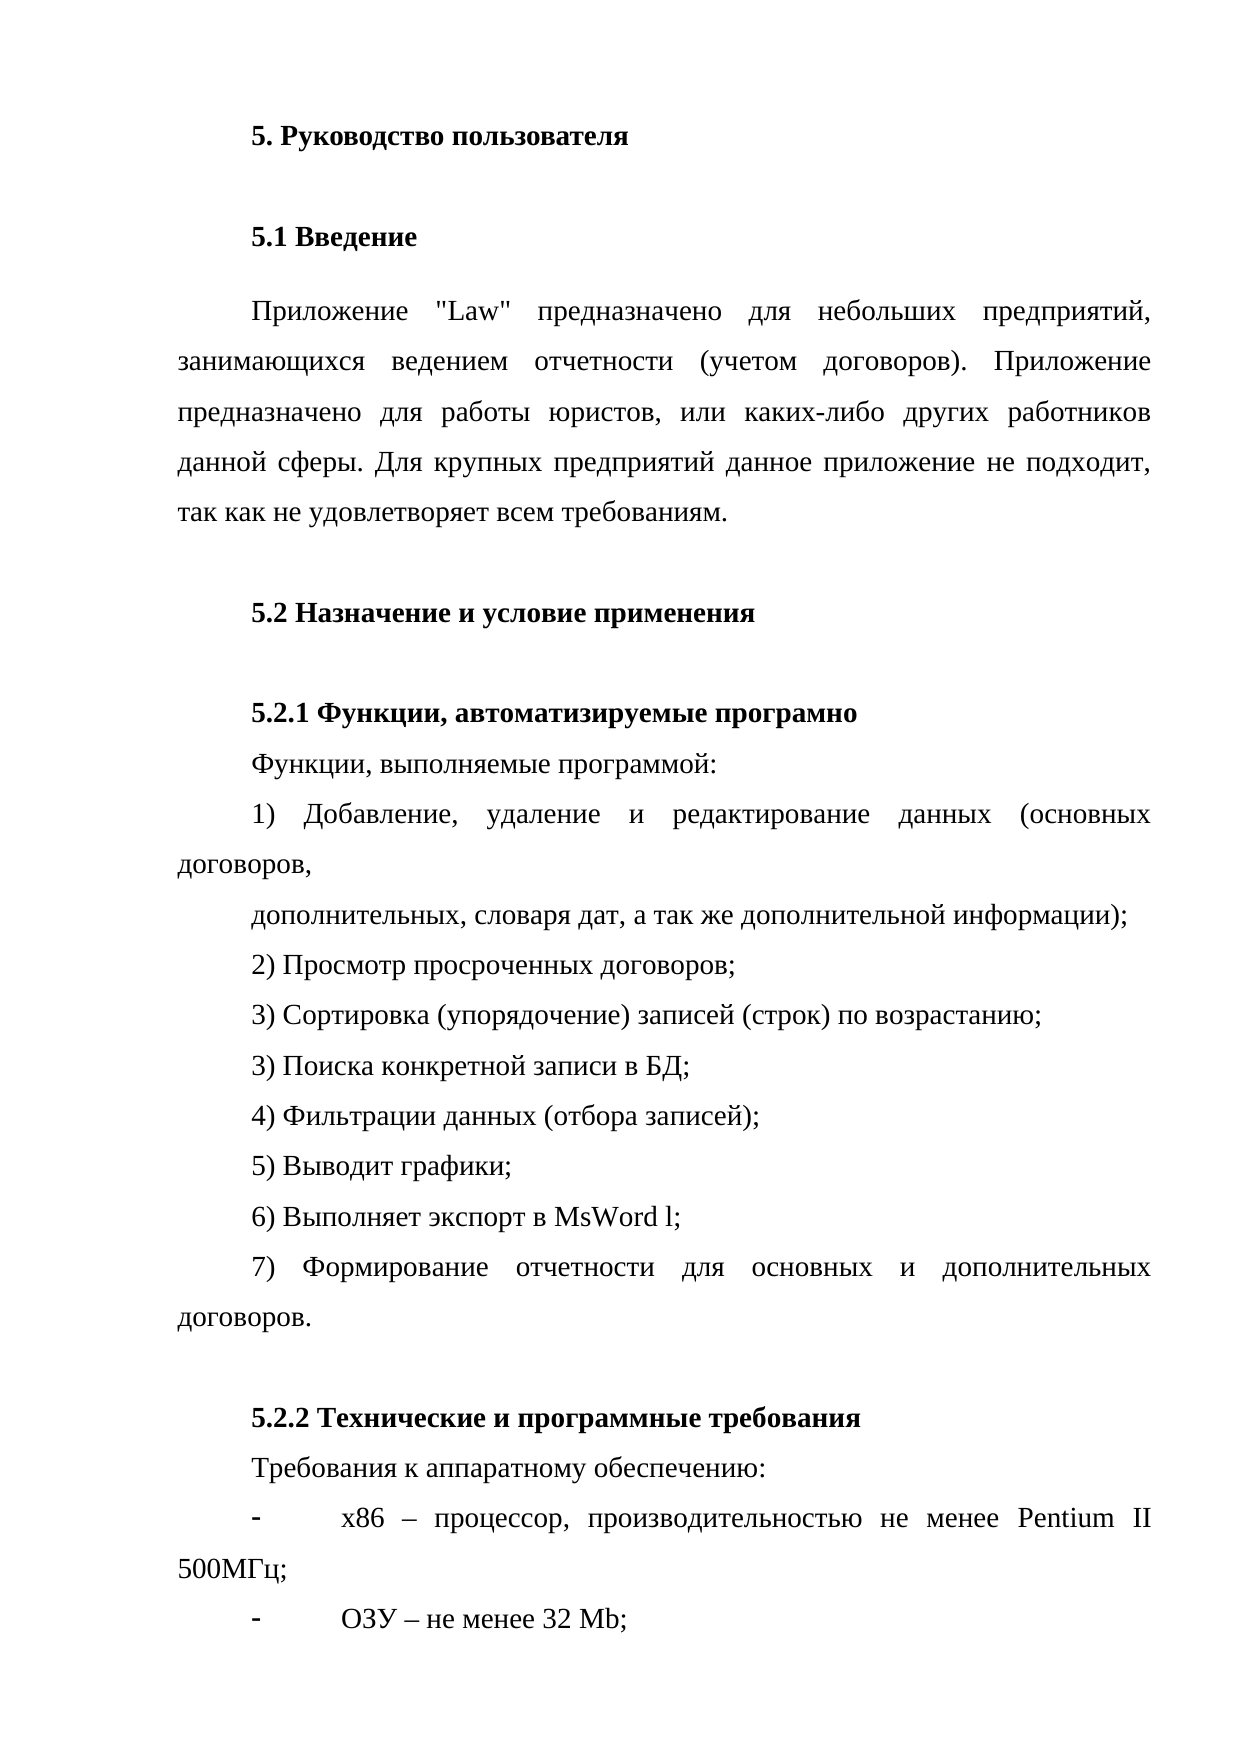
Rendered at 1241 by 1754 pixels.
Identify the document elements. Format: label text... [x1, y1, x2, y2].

text 2) Просмотр просроченных договоров; [177, 947, 1152, 981]
list ОЗУ – не менее 32 Mb; [177, 1601, 1152, 1635]
text 5) Выводит графики; [177, 1148, 1152, 1182]
text 6) Выполняет экспорт в MsWord l; [177, 1199, 1152, 1232]
text 1) Добавление, удаление и редактирование данных (основных договоров, [177, 796, 1152, 880]
text Функции, выполняемые программой: [177, 746, 1152, 779]
text 3) Сортировка (упорядочение) записей (строк) по возрастанию; [177, 997, 1152, 1031]
subtitle 5.2.1 Функции, автоматизируемые програмно [177, 696, 1152, 729]
text 3) Поиска конкретной записи в БД; [177, 1048, 1152, 1081]
text Требования к аппаратному обеспечению: [177, 1450, 1152, 1484]
list x86 – процессор, производительностью не менее Pentium II 500MГц; [177, 1501, 1152, 1584]
text Приложение "Law" предназначено для небольших предприятий, занимающихся ведением отчетности (учетом договоров). Приложение предназначено для работы юристов, или каких-либо других работников данной сферы. Для крупных предприятий данное приложение не подходит, так как не удовлетворяет всем требованиям. [177, 293, 1152, 528]
text 7) Формирование отчетности для основных и дополнительных договоров. [177, 1249, 1152, 1333]
text дополнительных, словаря дат, а так же дополнительной информации); [177, 897, 1152, 930]
subtitle 5.2 Назначение и условие применения [177, 595, 1152, 628]
subtitle 5.2.2 Технические и программные требования [177, 1400, 1152, 1433]
text 4) Фильтрации данных (отбора записей); [177, 1098, 1152, 1132]
subtitle 5.1 Введение [177, 219, 1152, 252]
subtitle 5. Руководство пользователя [177, 118, 1152, 152]
